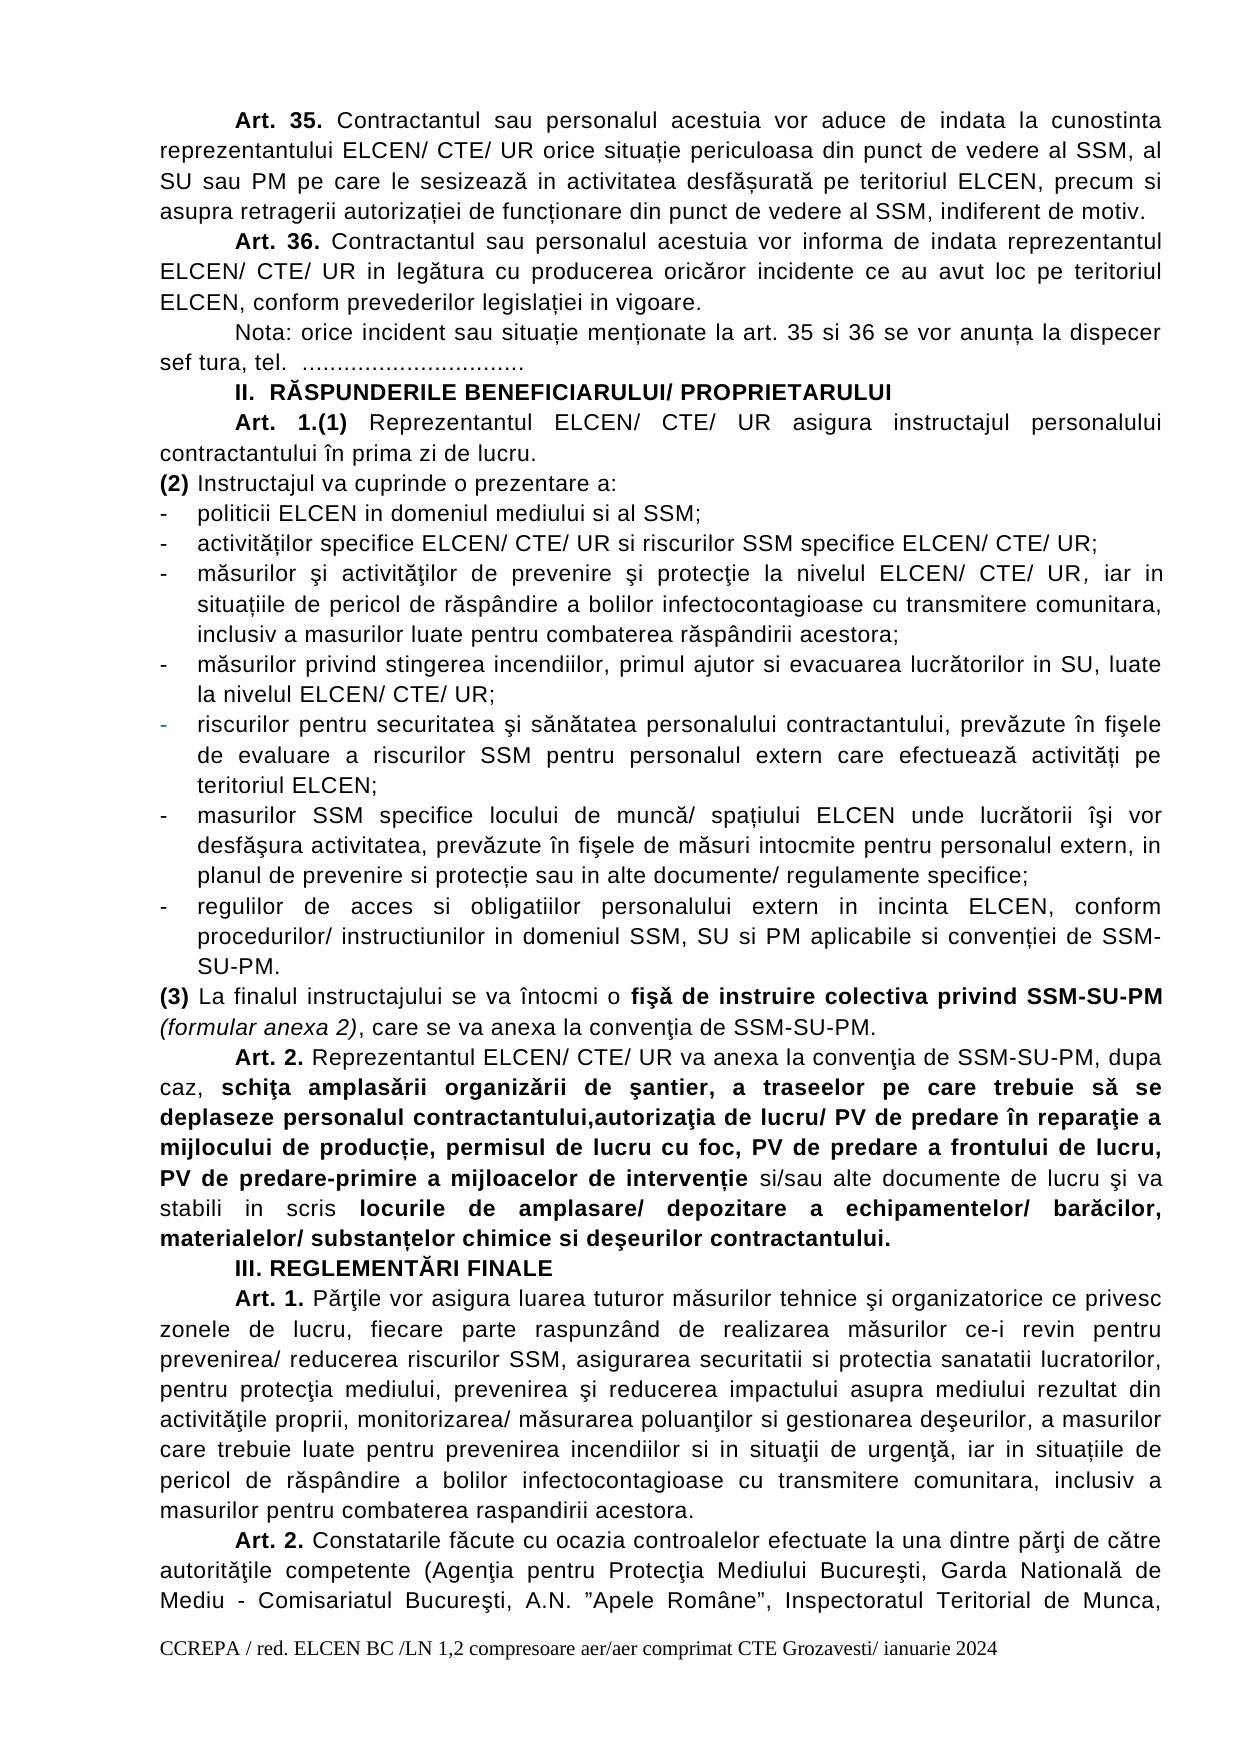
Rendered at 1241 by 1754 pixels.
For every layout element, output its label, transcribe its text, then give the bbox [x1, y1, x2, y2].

text Art. 36. Contractantul sau personalul acestuia vor informa de indata reprezentantul ELCEN/ CTE/ UR in legătura cu producerea oricăror incidente ce au avut loc pe teritoriul ELCEN, conform prevederilor legislației in vigoare. [159, 228, 1163, 315]
text Nota: orice incident sau situație menționate la art. 35 si 36 se vor anunța la dispecer sef tura, tel. ................................ [159, 319, 1163, 375]
list politicii ELCEN in domeniul mediului si al SSM; [159, 500, 1163, 526]
text Art. 2. Reprezentantul ELCEN/ CTE/ UR va anexa la convenţia de SSM-SU-PM, dupa caz, schiţa amplasǎrii organizǎrii de şantier, a traseelor pe care trebuie sǎ se deplaseze personalul contractantului,autorizaţia de lucru/ PV de predare în reparaţie a mijlocului de producție, permisul de lucru cu foc, PV de predare a frontului de lucru, PV de predare-primire a mijloacelor de intervenție si/sau alte documente de lucru şi va stabili in scris locurile de amplasare/ depozitare a echipamentelor/ barăcilor, materialelor/ substanțelor chimice si deşeurilor contractantului. [159, 1044, 1163, 1251]
list Instructajul va cuprinde o prezentare a: [159, 470, 1163, 496]
list regulilor de acces si obligatiilor personalului extern in incinta ELCEN, conform procedurilor/ instructiunilor in domeniul SSM, SU si PM aplicabile si convenției de SSM-SU-PM. [159, 893, 1163, 979]
text III. REGLEMENTĂRI FINALE [159, 1255, 1163, 1282]
text (3) La finalul instructajului se va întocmi o fişǎ de instruire colectiva privind SSM-SU-PM (formular anexa 2), care se va anexa la convenţia de SSM-SU-PM. [159, 983, 1163, 1040]
text Art. 1. Pǎrţile vor asigura luarea tuturor mǎsurilor tehnice şi organizatorice ce privesc zonele de lucru, fiecare parte raspunzând de realizarea mǎsurilor ce-i revin pentru prevenirea/ reducerea riscurilor SSM, asigurarea securitatii si protectia sanatatii lucratorilor, pentru protecţia mediului, prevenirea şi reducerea impactului asupra mediului rezultat din activitǎţile proprii, monitorizarea/ mǎsurarea poluanţilor si gestionarea deşeurilor, a masurilor care trebuie luate pentru prevenirea incendiilor si in situaţii de urgenţǎ, iar in situațiile de pericol de răspândire a bolilor infectocontagioase cu transmitere comunitara, inclusiv a masurilor pentru combaterea raspandirii acestora. [159, 1285, 1163, 1523]
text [159, 1527, 1163, 1614]
list riscurilor pentru securitatea şi sănătatea personalului contractantului, prevăzute în fişele de evaluare a riscurilor SSM pentru personalul extern care efectuează activități pe teritoriul ELCEN; [159, 711, 1163, 798]
text Art. 1.(1) Reprezentantul ELCEN/ CTE/ UR asigura instructajul personalului contractantului în prima zi de lucru. [159, 409, 1163, 466]
list măsurilor şi activităţilor de prevenire şi protecţie la nivelul ELCEN/ CTE/ UR, iar in situațiile de pericol de răspândire a bolilor infectocontagioase cu transmitere comunitara, inclusiv a masurilor luate pentru combaterea răspândirii acestora; [159, 560, 1163, 647]
text Art. 35. Contractantul sau personalul acestuia vor aduce de indata la cunostinta reprezentantului ELCEN/ CTE/ UR orice situație periculoasa din punct de vedere al SSM, al SU sau PM pe care le sesizează in activitatea desfășurată pe teritoriul ELCEN, precum si asupra retragerii autorizației de funcționare din punct de vedere al SSM, indiferent de motiv. [159, 107, 1163, 224]
list masurilor SSM specifice locului de muncă/ spațiului ELCEN unde lucrătorii îşi vor desfăşura activitatea, prevăzute în fişele de măsuri intocmite pentru personalul extern, in planul de prevenire si protecție sau in alte documente/ regulamente specifice; [159, 802, 1163, 889]
text II. RĂSPUNDERILE BENEFICIARULUI/ PROPRIETARULUI [234, 379, 1163, 406]
list măsurilor privind stingerea incendiilor, primul ajutor si evacuarea lucrătorilor in SU, luate la nivelul ELCEN/ CTE/ UR; [159, 651, 1163, 708]
list activităților specifice ELCEN/ CTE/ UR si riscurilor SSM specifice ELCEN/ CTE/ UR; [159, 530, 1163, 557]
